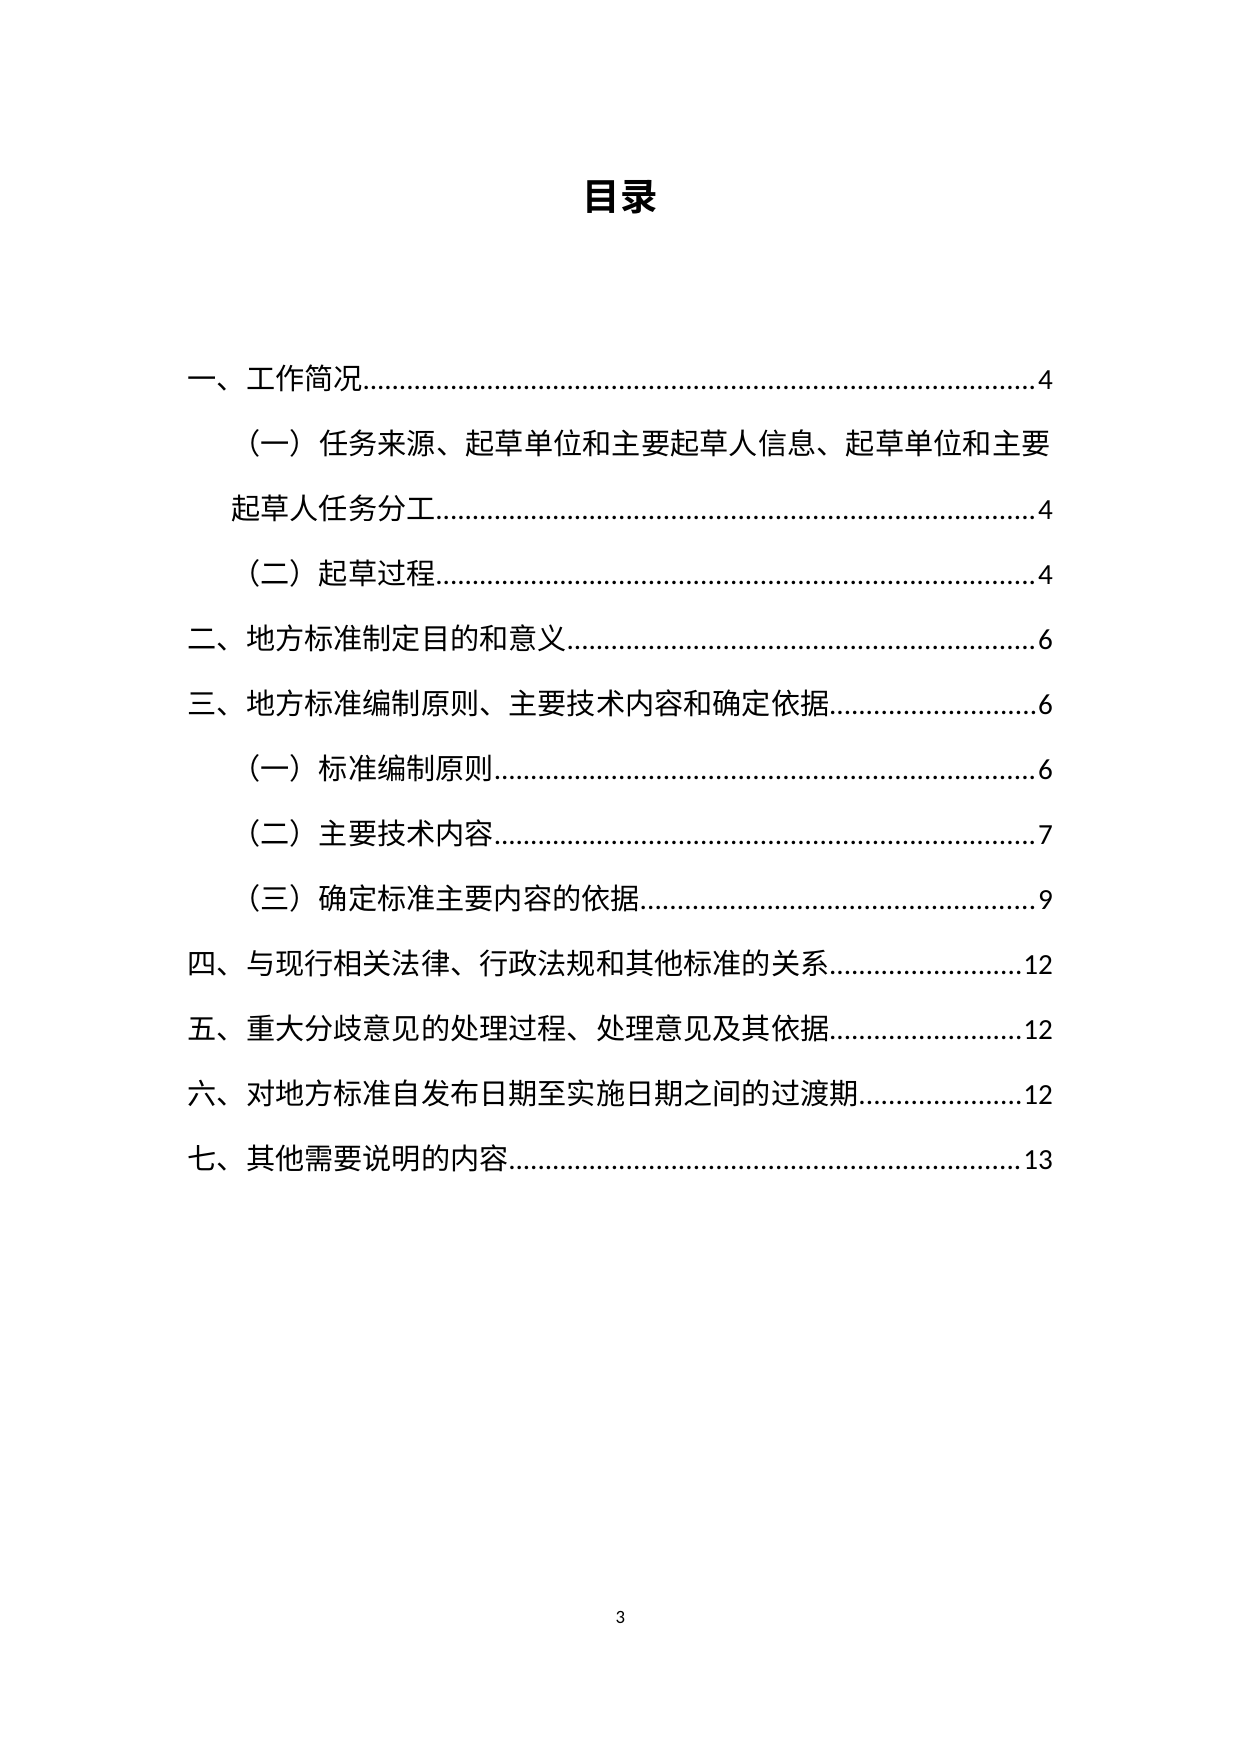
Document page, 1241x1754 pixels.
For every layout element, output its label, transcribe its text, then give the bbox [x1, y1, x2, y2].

text 一、工作简况 4 [187, 344, 1053, 409]
text 三、地方标准编制原则、主要技术内容和确定依据 6 [187, 669, 1053, 734]
text 六、对地方标准自发布日期至实施日期之间的过渡期 12 [187, 1059, 1053, 1124]
text （二）起草过程 4 [231, 539, 1053, 604]
text （一）任务来源、起草单位和主要起草人信息、起草单位和主要起草人任务分工 4 [231, 409, 1053, 539]
text 七、其他需要说明的内容 13 [187, 1124, 1053, 1189]
text （三）确定标准主要内容的依据 9 [231, 864, 1053, 929]
text （二）主要技术内容 7 [231, 799, 1053, 864]
text 四、与现行相关法律、行政法规和其他标准的关系 12 [187, 929, 1053, 994]
text 二、地方标准制定目的和意义 6 [187, 604, 1053, 669]
text （一）标准编制原则 6 [231, 734, 1053, 799]
text 五、重大分歧意见的处理过程、处理意见及其依据 12 [187, 994, 1053, 1059]
text 目录 [187, 162, 1053, 227]
